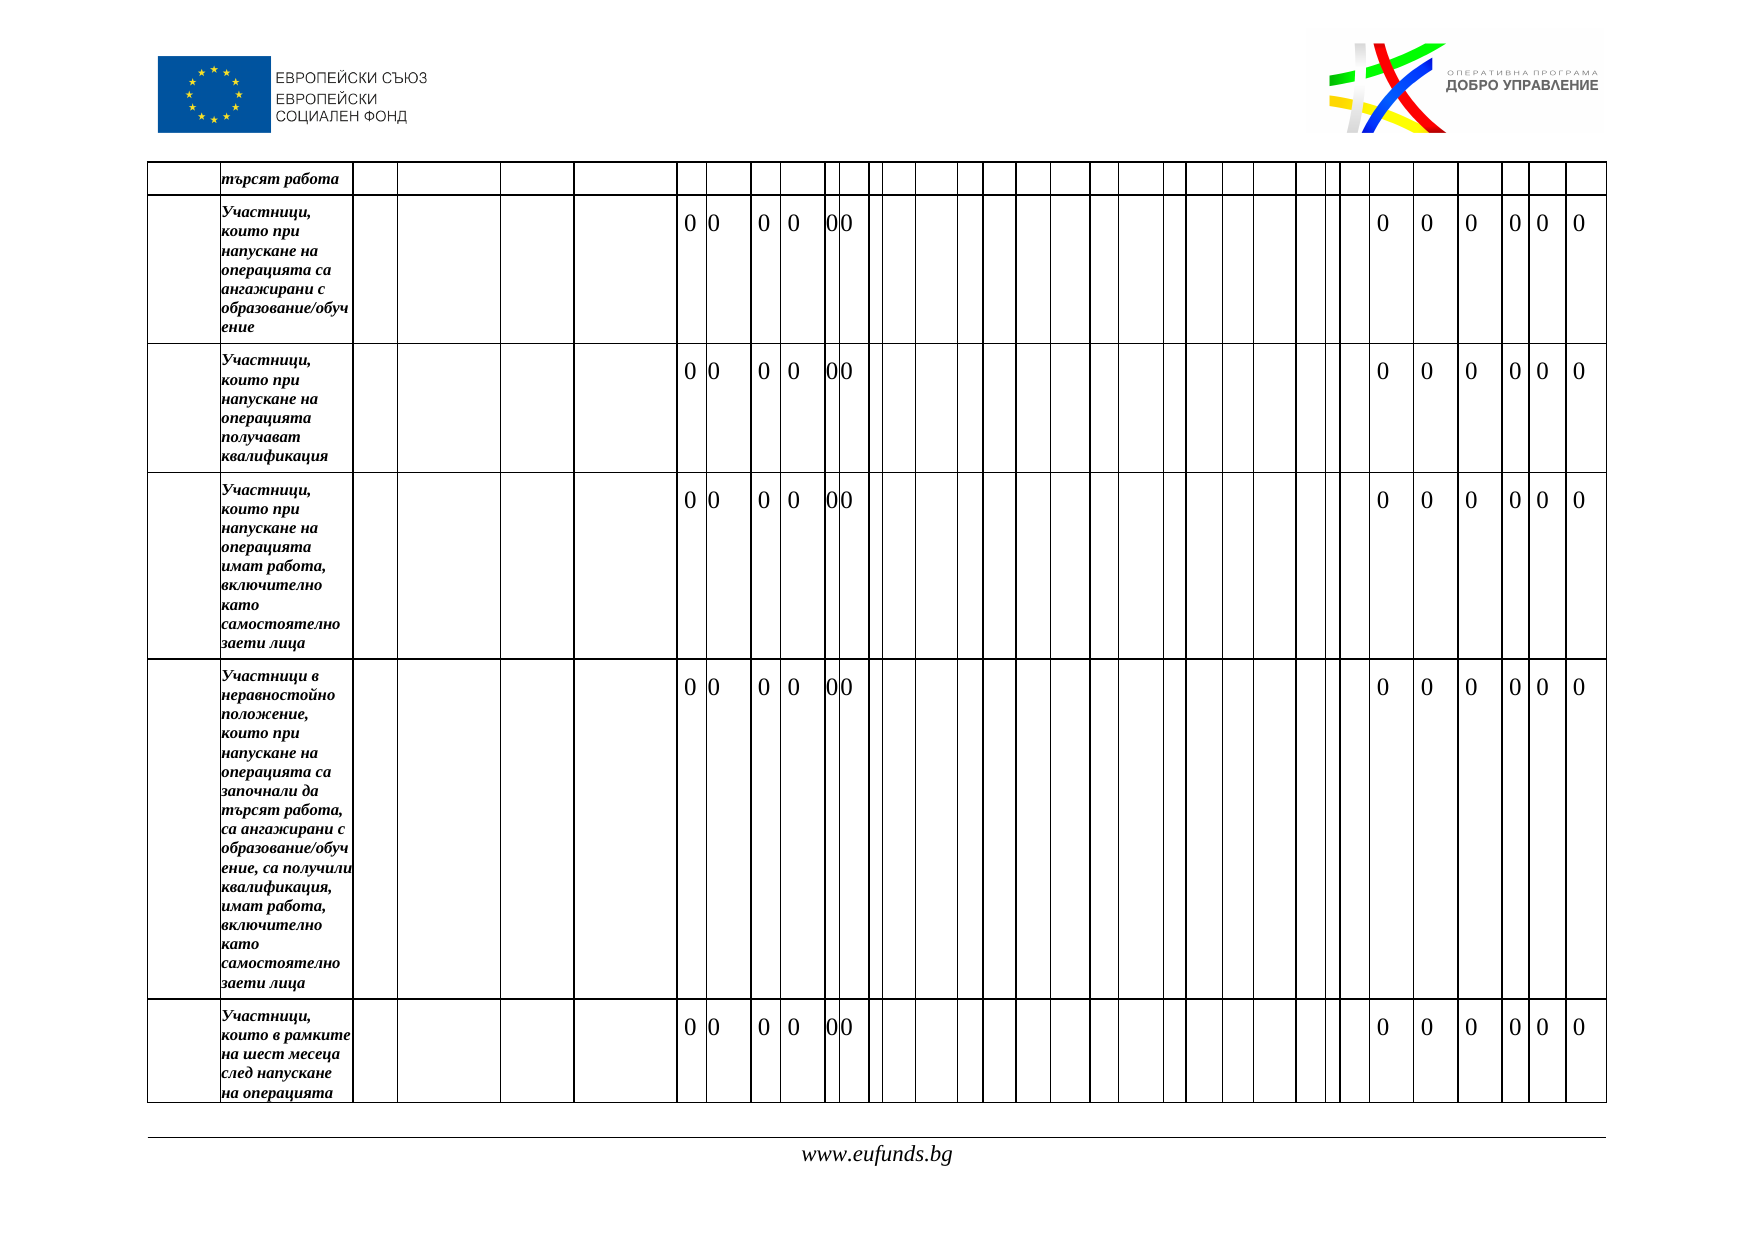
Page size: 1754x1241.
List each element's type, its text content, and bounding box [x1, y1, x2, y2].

table_cell [398, 163, 500, 194]
table_cell 0 [1459, 473, 1501, 658]
table_cell Участници, които при напускане на операцията са ангажирани с образование/обучение [221, 196, 352, 342]
table_cell [1119, 196, 1163, 342]
table_cell Участници, които при напускане на операцията получават квалификация [221, 344, 352, 471]
table_cell 0 [1530, 660, 1565, 998]
table_cell [354, 196, 397, 342]
table_cell [501, 196, 573, 342]
table_cell [354, 344, 397, 471]
table_cell 0 [781, 163, 824, 194]
table_cell [1119, 1000, 1163, 1102]
table_cell 0 [1567, 344, 1606, 471]
table_cell [1223, 473, 1253, 658]
table_cell 0 [1530, 344, 1565, 471]
table_cell [984, 163, 1015, 194]
table_cell [1341, 473, 1369, 658]
table_cell [398, 344, 500, 471]
table_cell 0 [1530, 1000, 1565, 1102]
table_cell [354, 660, 397, 998]
table_cell 0 [1459, 344, 1501, 471]
table_cell 0 [1414, 1000, 1457, 1102]
table_cell [1341, 660, 1369, 998]
table_cell 0 [707, 344, 750, 471]
table_cell Участници в неравностойно положение, които при напускане на операцията са започнали да търсят работа, са ангажирани с образование/обучение, са получили квалификация, имат работа, включително като самостоятелно заети лица [221, 660, 352, 998]
table_cell [354, 163, 397, 194]
table_cell [1341, 1000, 1369, 1102]
table_cell [1164, 196, 1185, 342]
table_cell [984, 660, 1015, 998]
table_cell [1119, 344, 1163, 471]
table_cell 0 [1530, 473, 1565, 658]
table_cell 0 [678, 163, 706, 194]
table_cell [1223, 163, 1253, 194]
table_cell [984, 344, 1015, 471]
table_cell [1091, 196, 1118, 342]
picture [1306, 28, 1605, 133]
table_cell 0 [678, 344, 706, 471]
table_cell 0 [1414, 163, 1457, 194]
table_cell [1187, 1000, 1222, 1102]
table_cell 0 [1459, 1000, 1501, 1102]
table_cell [575, 1000, 676, 1102]
table_cell 0 [752, 344, 780, 471]
table_cell 0 [1503, 473, 1528, 658]
table_cell [501, 163, 573, 194]
table_cell [883, 163, 915, 194]
table_cell [1119, 660, 1163, 998]
table_cell [501, 473, 573, 658]
table_cell 0 [1567, 1000, 1606, 1102]
table_cell [1326, 196, 1339, 342]
table_cell [1051, 473, 1089, 658]
table_cell 0 [1459, 163, 1501, 194]
table_cell [1326, 1000, 1339, 1102]
table_cell [354, 473, 397, 658]
table_cell [1326, 344, 1339, 471]
table_cell [148, 196, 220, 342]
table_cell [148, 1000, 220, 1102]
table_cell [1164, 473, 1185, 658]
table_cell 0 [781, 344, 824, 471]
table_cell [1254, 660, 1295, 998]
table_cell [1223, 196, 1253, 342]
table_cell [1254, 344, 1295, 471]
table_cell 0 [781, 473, 824, 658]
table_cell [501, 1000, 573, 1102]
table_cell [398, 660, 500, 998]
table_cell 0 [826, 196, 839, 342]
table_cell [501, 344, 573, 471]
table_cell [870, 660, 882, 998]
table_cell [1051, 163, 1089, 194]
table_cell 0 [678, 473, 706, 658]
table_cell Участници, които в рамките на шест месеца след напускане на операцията имат работа, включително като самостоятелно заети лица (6) [221, 1000, 352, 1102]
table_cell 0 [826, 344, 839, 471]
table_cell 0 [1459, 660, 1501, 998]
table_cell [1017, 196, 1050, 342]
table_cell 0 [1370, 163, 1413, 194]
table_cell [354, 1000, 397, 1102]
table_cell [148, 473, 220, 658]
table_cell 0 [1567, 196, 1606, 342]
table_cell 0 [1370, 344, 1413, 471]
table_cell 0 [707, 473, 750, 658]
table_cell [984, 473, 1015, 658]
table_cell 0 [752, 473, 780, 658]
table_cell 0 [781, 1000, 824, 1102]
table_cell [1051, 196, 1089, 342]
table_cell [958, 163, 982, 194]
table_cell [1187, 163, 1222, 194]
table_cell [1017, 1000, 1050, 1102]
table_cell [984, 196, 1015, 342]
table_cell 0 [1370, 1000, 1413, 1102]
table_cell [1091, 344, 1118, 471]
table_cell 0 [826, 473, 839, 658]
table_cell 0 [840, 473, 868, 658]
table_cell 0 [1503, 196, 1528, 342]
table_cell [1254, 473, 1295, 658]
table_cell [1119, 163, 1163, 194]
table_cell [870, 163, 882, 194]
table_cell 0 [707, 660, 750, 998]
table_cell [1017, 344, 1050, 471]
table_cell [575, 660, 676, 998]
table_cell Участници, които при напускане на операцията имат работа, включително като самостоятелно заети лица [221, 473, 352, 658]
table_cell [883, 1000, 915, 1102]
table_cell 0 [826, 660, 839, 998]
table_cell [1164, 163, 1185, 194]
table_cell [870, 1000, 882, 1102]
table_cell [1017, 660, 1050, 998]
table_cell 0 [678, 660, 706, 998]
table_cell 0 [1459, 196, 1501, 342]
table_cell [916, 344, 957, 471]
table_cell [398, 1000, 500, 1102]
table_cell 0 [1414, 660, 1457, 998]
table_cell [1297, 1000, 1325, 1102]
table_cell 0 [1530, 163, 1565, 194]
table_cell 0 [752, 1000, 780, 1102]
table_cell [1341, 196, 1369, 342]
table_cell 0 [1567, 163, 1606, 194]
table_cell 0 [678, 1000, 706, 1102]
picture [157, 56, 427, 133]
table_cell [984, 1000, 1015, 1102]
table_cell [148, 660, 220, 998]
table_cell [398, 473, 500, 658]
table_cell 0 [707, 163, 750, 194]
table_cell [575, 344, 676, 471]
table_cell [1341, 163, 1369, 194]
table_cell [398, 196, 500, 342]
table_cell [1164, 344, 1185, 471]
table_cell [1254, 1000, 1295, 1102]
table_cell [1091, 163, 1118, 194]
table_cell [1223, 344, 1253, 471]
table_cell 0 [781, 660, 824, 998]
table_cell 0 [707, 1000, 750, 1102]
table_cell [883, 344, 915, 471]
table_cell [1051, 660, 1089, 998]
table_cell [916, 473, 957, 658]
table_cell [575, 196, 676, 342]
table_cell [1091, 473, 1118, 658]
table_cell [1297, 344, 1325, 471]
table_cell [148, 163, 220, 194]
table_cell [870, 196, 882, 342]
table_cell 0 [752, 196, 780, 342]
table_cell [916, 196, 957, 342]
table_cell 0 [1370, 660, 1413, 998]
table_cell [883, 196, 915, 342]
table_cell 0 [1503, 344, 1528, 471]
table_cell [1341, 344, 1369, 471]
table_cell [1297, 660, 1325, 998]
table_cell [958, 196, 982, 342]
table_cell 0 [781, 196, 824, 342]
table_cell 0 [707, 196, 750, 342]
table_cell [958, 1000, 982, 1102]
table_cell [883, 660, 915, 998]
table_cell 0 [1503, 660, 1528, 998]
table_cell [1164, 1000, 1185, 1102]
table_cell 0 [1503, 1000, 1528, 1102]
table_cell [958, 344, 982, 471]
table_cell [1223, 660, 1253, 998]
table_cell [916, 1000, 957, 1102]
table_cell [1051, 344, 1089, 471]
table_cell [501, 660, 573, 998]
table_cell 0 [840, 196, 868, 342]
table_cell [916, 660, 957, 998]
table_cell [870, 473, 882, 658]
table_cell [1091, 660, 1118, 998]
table_cell 0 [678, 196, 706, 342]
table_cell 0 [840, 344, 868, 471]
table_cell [1326, 163, 1339, 194]
table_cell 0 [1567, 473, 1606, 658]
table_cell 0 [840, 163, 868, 194]
table_cell 0 [840, 660, 868, 998]
table_cell 0 [1414, 473, 1457, 658]
table_cell [916, 163, 957, 194]
table_cell 0 [826, 163, 839, 194]
table_cell [1164, 660, 1185, 998]
table_cell [1017, 163, 1050, 194]
table_cell [148, 344, 220, 471]
table_cell 0 [1370, 473, 1413, 658]
table_cell [1119, 473, 1163, 658]
table_cell 0 [1370, 196, 1413, 342]
table_cell [1254, 163, 1295, 194]
table_cell 0 [1503, 163, 1528, 194]
table_cell 0 [752, 660, 780, 998]
table_cell [870, 344, 882, 471]
table_cell 0 [1530, 196, 1565, 342]
table_cell [1187, 344, 1222, 471]
table_cell [1051, 1000, 1089, 1102]
table_cell [1297, 163, 1325, 194]
table_cell [1326, 660, 1339, 998]
table_cell 0 [840, 1000, 868, 1102]
table_cell [958, 473, 982, 658]
table_cell [1187, 660, 1222, 998]
table_cell [1091, 1000, 1118, 1102]
table_cell [958, 660, 982, 998]
table_cell [1187, 196, 1222, 342]
table_cell [1187, 473, 1222, 658]
table_cell 0 [1414, 196, 1457, 342]
table_cell [1326, 473, 1339, 658]
table_cell [575, 473, 676, 658]
table_cell 0 [826, 1000, 839, 1102]
table_cell [883, 473, 915, 658]
table_cell [1297, 196, 1325, 342]
table_cell 0 [1414, 344, 1457, 471]
table_cell 0 [1567, 660, 1606, 998]
table_cell [575, 163, 676, 194]
table_cell [1297, 473, 1325, 658]
table_cell 0 [752, 163, 780, 194]
table_cell [1254, 196, 1295, 342]
table_cell [1017, 473, 1050, 658]
table_cell [1223, 1000, 1253, 1102]
